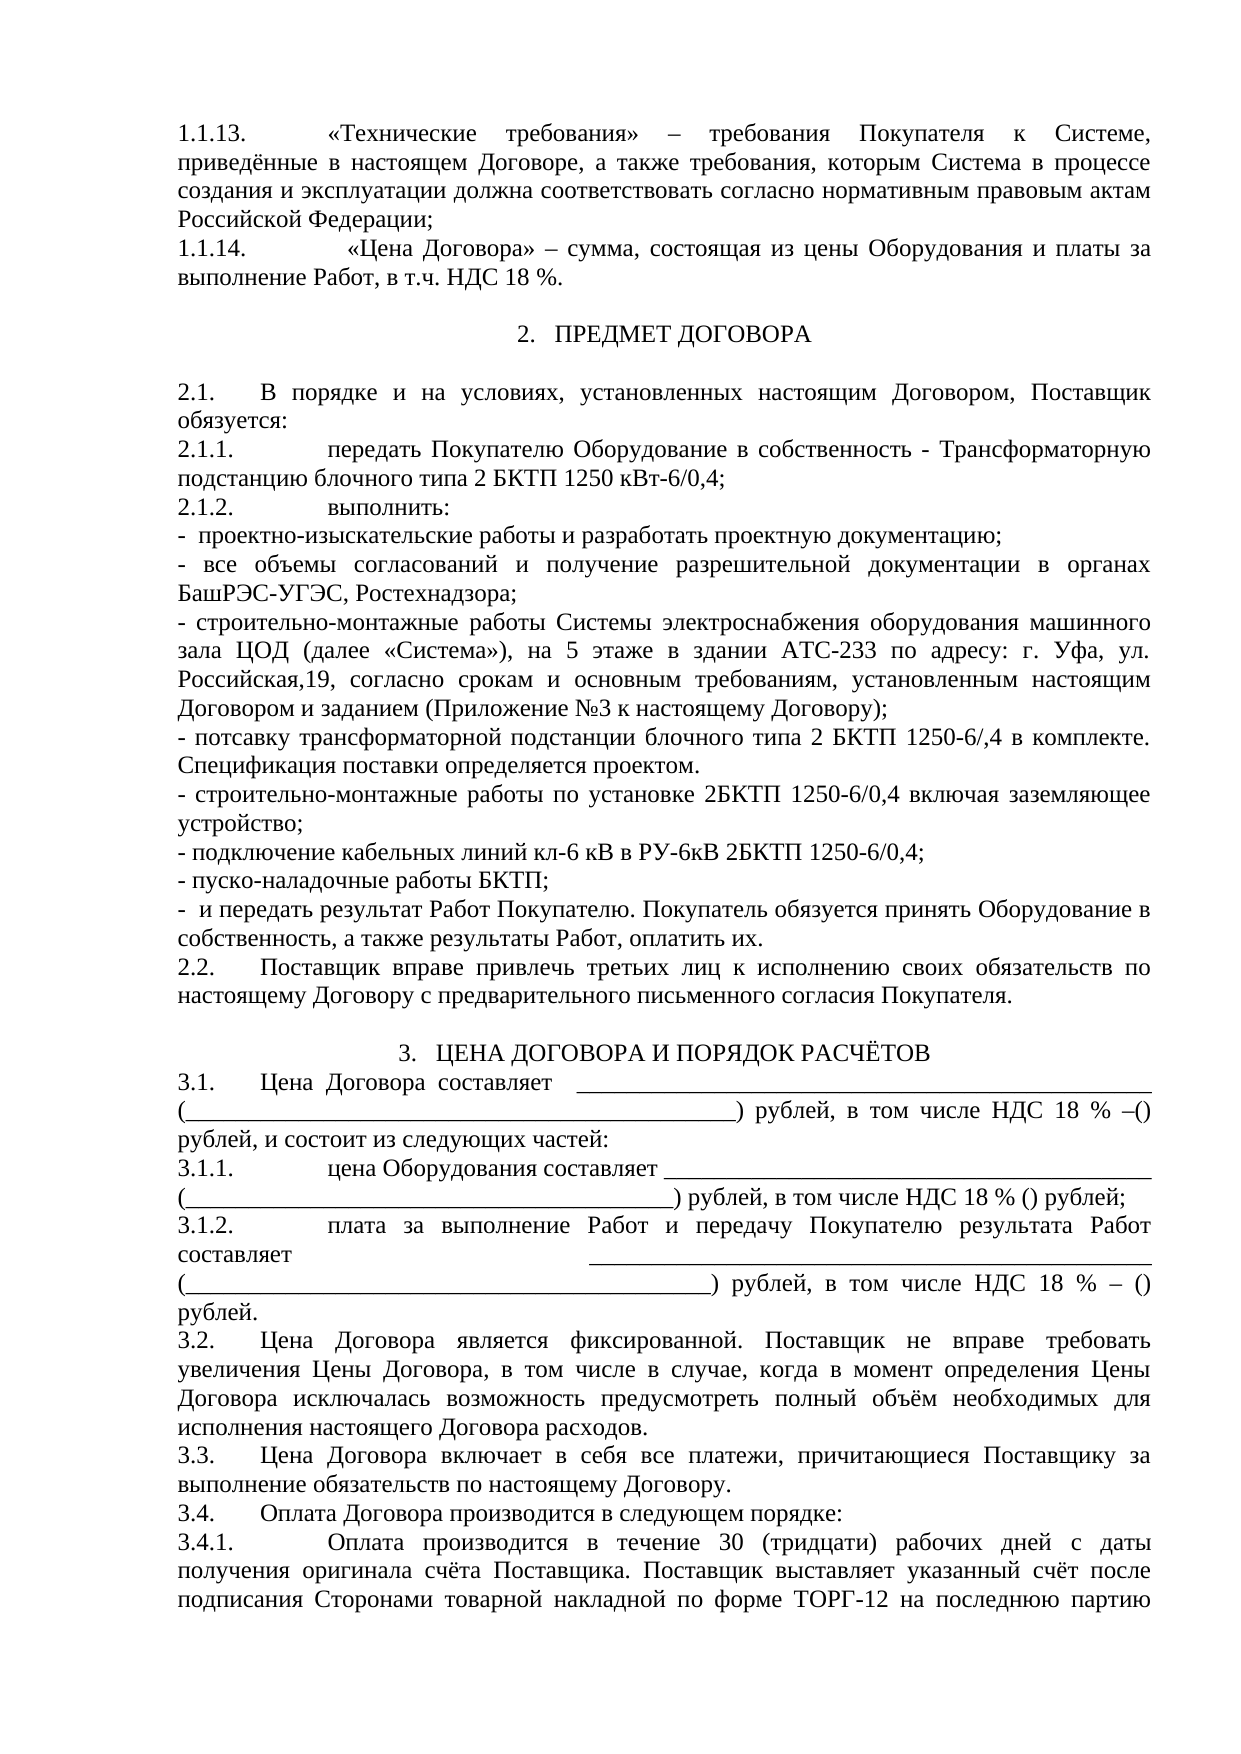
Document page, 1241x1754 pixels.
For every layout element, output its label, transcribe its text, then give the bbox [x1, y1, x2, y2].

list - и передать результат Работ Покупателю. Покупатель обязуется принять Оборудование в собственность, а также результаты Работ, оплатить их. [177, 894, 1152, 952]
list - строительно-монтажные работы Системы электроснабжения оборудования машинного зала ЦОД (далее «Система»), на 5 этаже в здании АТС-233 по адресу: г. Уфа, ул. Российская,19, согласно срокам и основным требованиям, установленным настоящим Договором и заданием (Приложение №3 к настоящему Договору); [177, 607, 1152, 722]
list выполнить: [177, 492, 1152, 521]
list Поставщик вправе привлечь третьих лиц к исполнению своих обязательств по настоящему Договору с предварительного письменного согласия Покупателя. [177, 952, 1152, 1009]
list Цена Договора включает в себя все платежи, причитающиеся Поставщику за выполнение обязательств по настоящему Договору. [177, 1441, 1152, 1498]
list - подключение кабельных линий кл-6 кВ в РУ-6кВ 2БКТП 1250-6/0,4; [177, 837, 1152, 866]
list В порядке и на условиях, установленных настоящим Договором, Поставщик обязуется: [177, 377, 1152, 434]
list «Цена Договора» – сумма, состоящая из цены Оборудования и платы за выполнение Работ, в т.ч. НДС 18 %. [177, 233, 1152, 291]
list плата за выполнение Работ и передачу Покупателю результата Работ составляет _____________________________________________ (__________________________________________) рублей, в том числе НДС 18 % – () рублей. [177, 1211, 1152, 1326]
list - потсавку трансформаторной подстанции блочного типа 2 БКТП 1250-6/,4 в комплекте. Спецификация поставки определяется проектом. [177, 722, 1152, 779]
list Цена Договора является фиксированной. Поставщик не вправе требовать увеличения Цены Договора, в том числе в случае, когда в момент определения Цены Договора исключалась возможность предусмотреть полный объём необходимых для исполнения настоящего Договора расходов. [177, 1326, 1152, 1441]
list «Технические требования» – требования Покупателя к Системе, приведённые в настоящем Договоре, а также требования, которым Система в процессе создания и эксплуатации должна соответствовать согласно нормативным правовым актам Российской Федерации; [177, 118, 1152, 233]
list ПРЕДМЕТ ДОГОВОРА [177, 319, 1152, 348]
list - строительно-монтажные работы по установке 2БКТП 1250-6/0,4 включая заземляющее устройство; [177, 779, 1152, 837]
list передать Покупателю Оборудование в собственность - Трансформаторную подстанцию блочного типа 2 БКТП 1250 кВт-6/0,4; [177, 434, 1152, 492]
list - все объемы согласований и получение разрешительной документации в органах БашРЭС-УГЭС, Ростехнадзора; [177, 549, 1152, 607]
list - пуско-наладочные работы БКТП; [177, 866, 1152, 894]
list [177, 1527, 1152, 1613]
list ЦЕНА ДОГОВОРА И ПОРЯДОК РАСЧЁТОВ [177, 1038, 1152, 1067]
list цена Оборудования составляет _______________________________________ (_______________________________________) рублей, в том числе НДС 18 % () рублей; [177, 1153, 1152, 1211]
list Оплата Договора производится в следующем порядке: [177, 1498, 1152, 1527]
list - проектно-изыскательские работы и разработать проектную документацию; [177, 521, 1152, 549]
list Цена Договора составляет ______________________________________________ (____________________________________________) рублей, в том числе НДС 18 % –() рублей, и состоит из следующих частей: [177, 1067, 1152, 1153]
